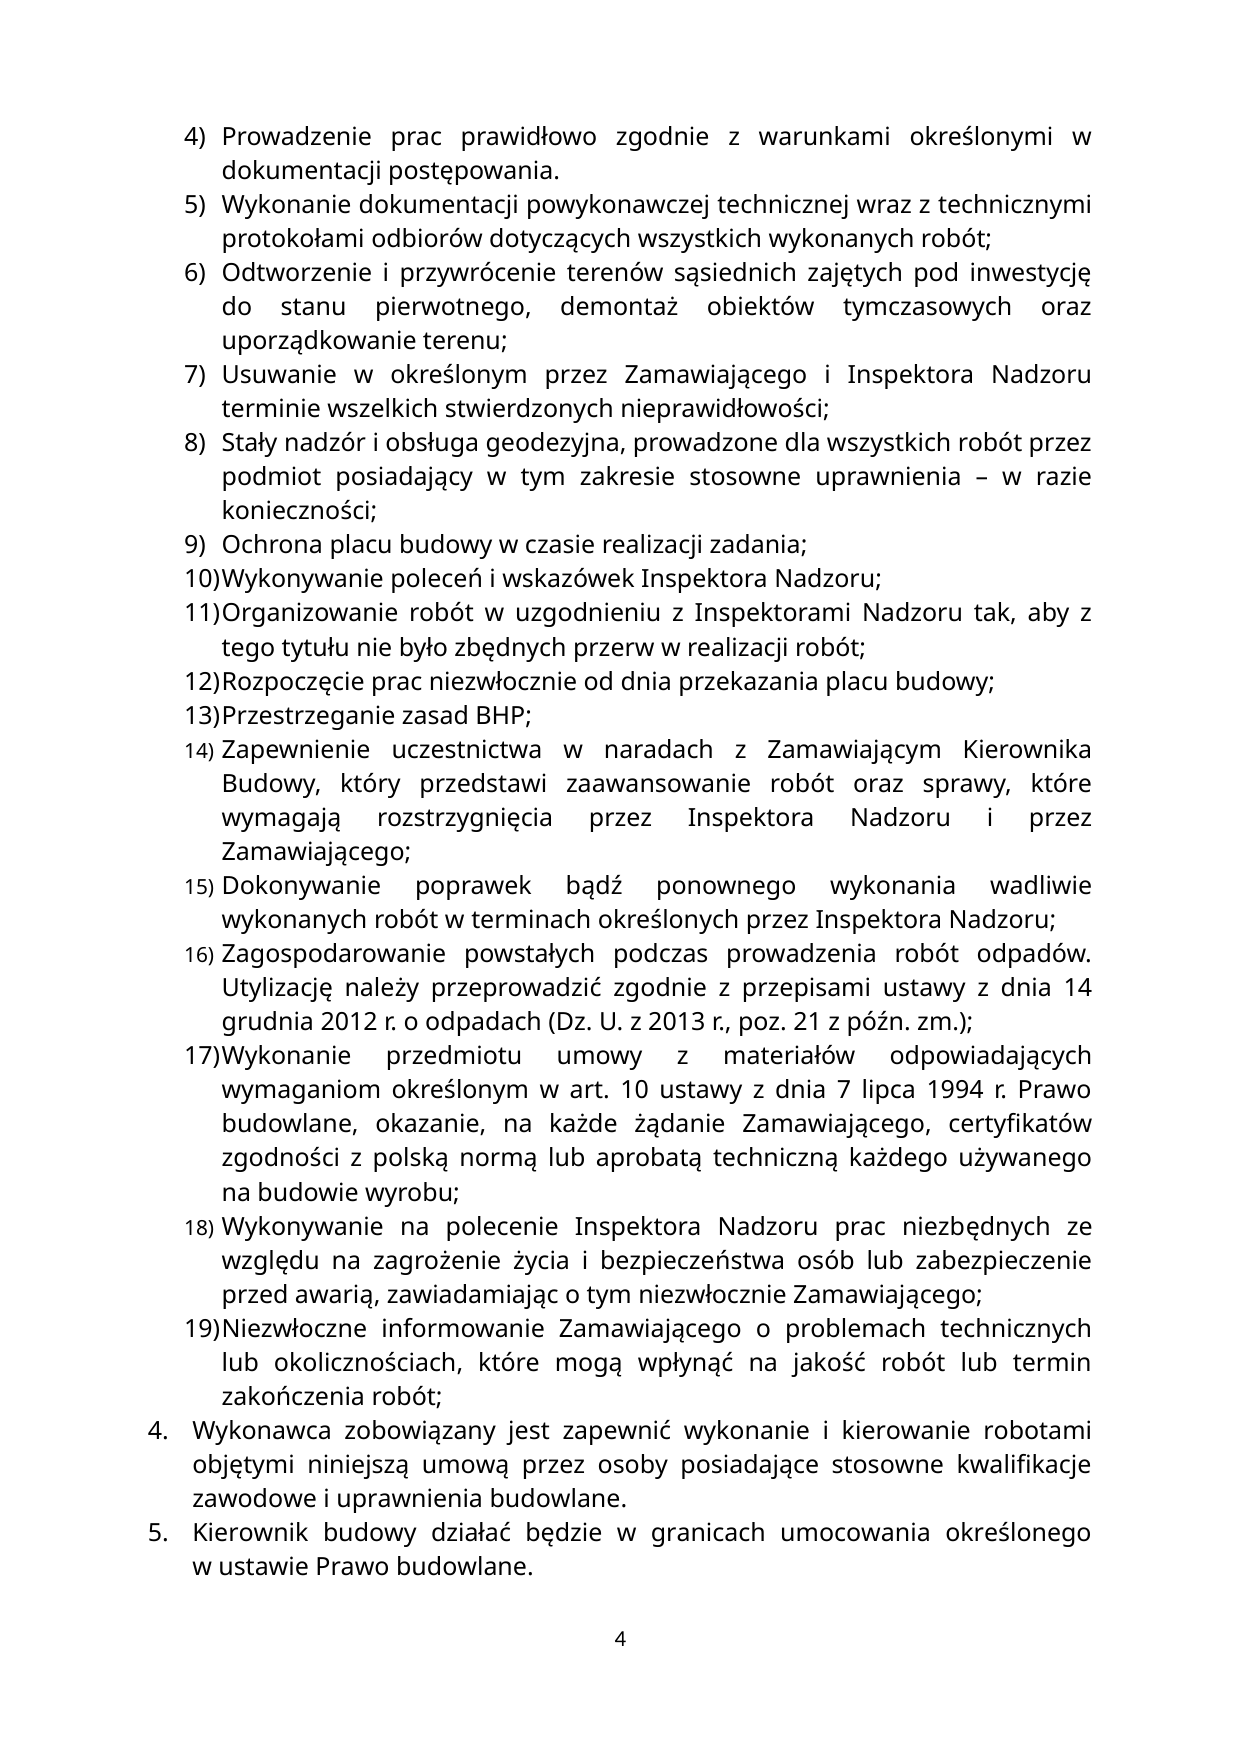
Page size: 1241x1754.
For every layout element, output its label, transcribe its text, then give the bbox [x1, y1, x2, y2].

list Zapewnienie uczestnictwa w naradach z Zamawiającym Kierownika Budowy, który przedstawi zaawansowanie robót oraz sprawy, które wymagają rozstrzygnięcia przez Inspektora Nadzoru i przez Zamawiającego; [184, 731, 1093, 868]
list Organizowanie robót w uzgodnieniu z Inspektorami Nadzoru tak, aby z tego tytułu nie było zbędnych przerw w realizacji robót; [184, 595, 1093, 663]
list Stały nadzór i obsługa geodezyjna, prowadzone dla wszystkich robót przez podmiot posiadający w tym zakresie stosowne uprawnienia – w razie konieczności; [184, 425, 1093, 527]
list Kierownik budowy działać będzie w granicach umocowania określonego w ustawie Prawo budowlane. [148, 1515, 1093, 1583]
list Niezwłoczne informowanie Zamawiającego o problemach technicznych lub okolicznościach, które mogą wpłynąć na jakość robót lub termin zakończenia robót; [184, 1310, 1093, 1413]
list Rozpoczęcie prac niezwłocznie od dnia przekazania placu budowy; [184, 663, 1093, 697]
list Wykonywanie na polecenie Inspektora Nadzoru prac niezbędnych ze względu na zagrożenie życia i bezpieczeństwa osób lub zabezpieczenie przed awarią, zawiadamiając o tym niezwłocznie Zamawiającego; [184, 1208, 1093, 1310]
list Usuwanie w określonym przez Zamawiającego i Inspektora Nadzoru terminie wszelkich stwierdzonych nieprawidłowości; [184, 357, 1093, 425]
list Zagospodarowanie powstałych podczas prowadzenia robót odpadów. Utylizację należy przeprowadzić zgodnie z przepisami ustawy z dnia 14 grudnia 2012 r. o odpadach (Dz. U. z 2013 r., poz. 21 z późn. zm.); [184, 936, 1093, 1038]
list Odtworzenie i przywrócenie terenów sąsiednich zajętych pod inwestycję do stanu pierwotnego, demontaż obiektów tymczasowych oraz uporządkowanie terenu; [184, 254, 1093, 357]
list Prowadzenie prac prawidłowo zgodnie z warunkami określonymi w dokumentacji postępowania. [184, 118, 1093, 186]
list Wykonywanie poleceń i wskazówek Inspektora Nadzoru; [184, 561, 1093, 595]
list Dokonywanie poprawek bądź ponownego wykonania wadliwie wykonanych robót w terminach określonych przez Inspektora Nadzoru; [184, 868, 1093, 936]
list Wykonanie dokumentacji powykonawczej technicznej wraz z technicznymi protokołami odbiorów dotyczących wszystkich wykonanych robót; [184, 186, 1093, 254]
list Wykonanie przedmiotu umowy z materiałów odpowiadających wymaganiom określonym w art. 10 ustawy z dnia 7 lipca 1994 r. Prawo budowlane, okazanie, na każde żądanie Zamawiającego, certyfikatów zgodności z polską normą lub aprobatą techniczną każdego używanego na budowie wyrobu; [184, 1038, 1093, 1208]
list Wykonawca zobowiązany jest zapewnić wykonanie i kierowanie robotami objętymi niniejszą umową przez osoby posiadające stosowne kwalifikacje zawodowe i uprawnienia budowlane. [148, 1413, 1093, 1515]
list Ochrona placu budowy w czasie realizacji zadania; [184, 527, 1093, 561]
list Przestrzeganie zasad BHP; [184, 697, 1093, 731]
